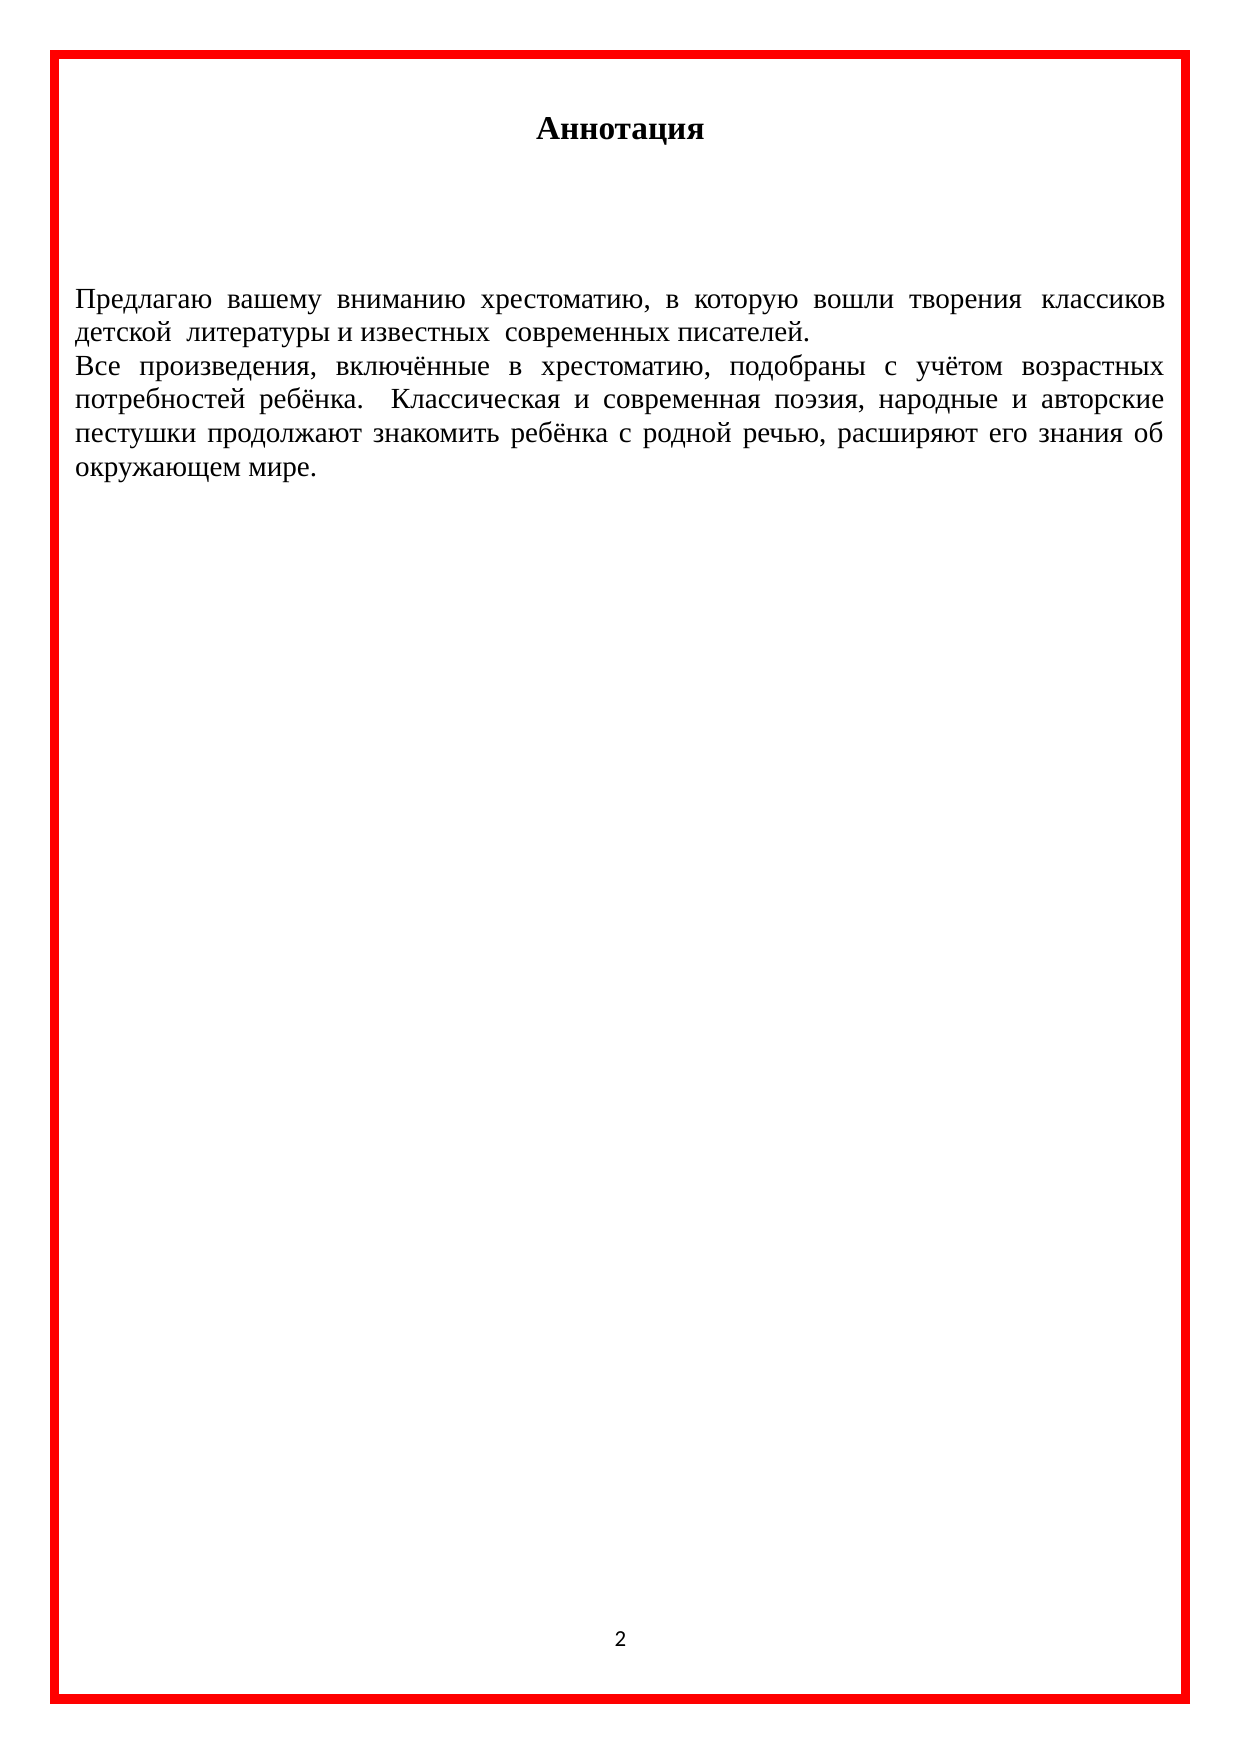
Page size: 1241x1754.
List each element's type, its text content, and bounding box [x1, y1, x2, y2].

text Все произведения, включённые в хрестоматию, подобраны с учётом возрастных потребностей ребёнка. Классическая и современная поэзия, народные и авторские пестушки продолжают знакомить ребёнка с родной речью, расширяют его знания об окружающем мире. [75, 348, 1165, 482]
text Аннотация [75, 108, 1165, 147]
text Предлагаю вашему вниманию хрестоматию, в которую вошли творения классиков детской литературы и известных современных писателей. [75, 281, 1165, 348]
